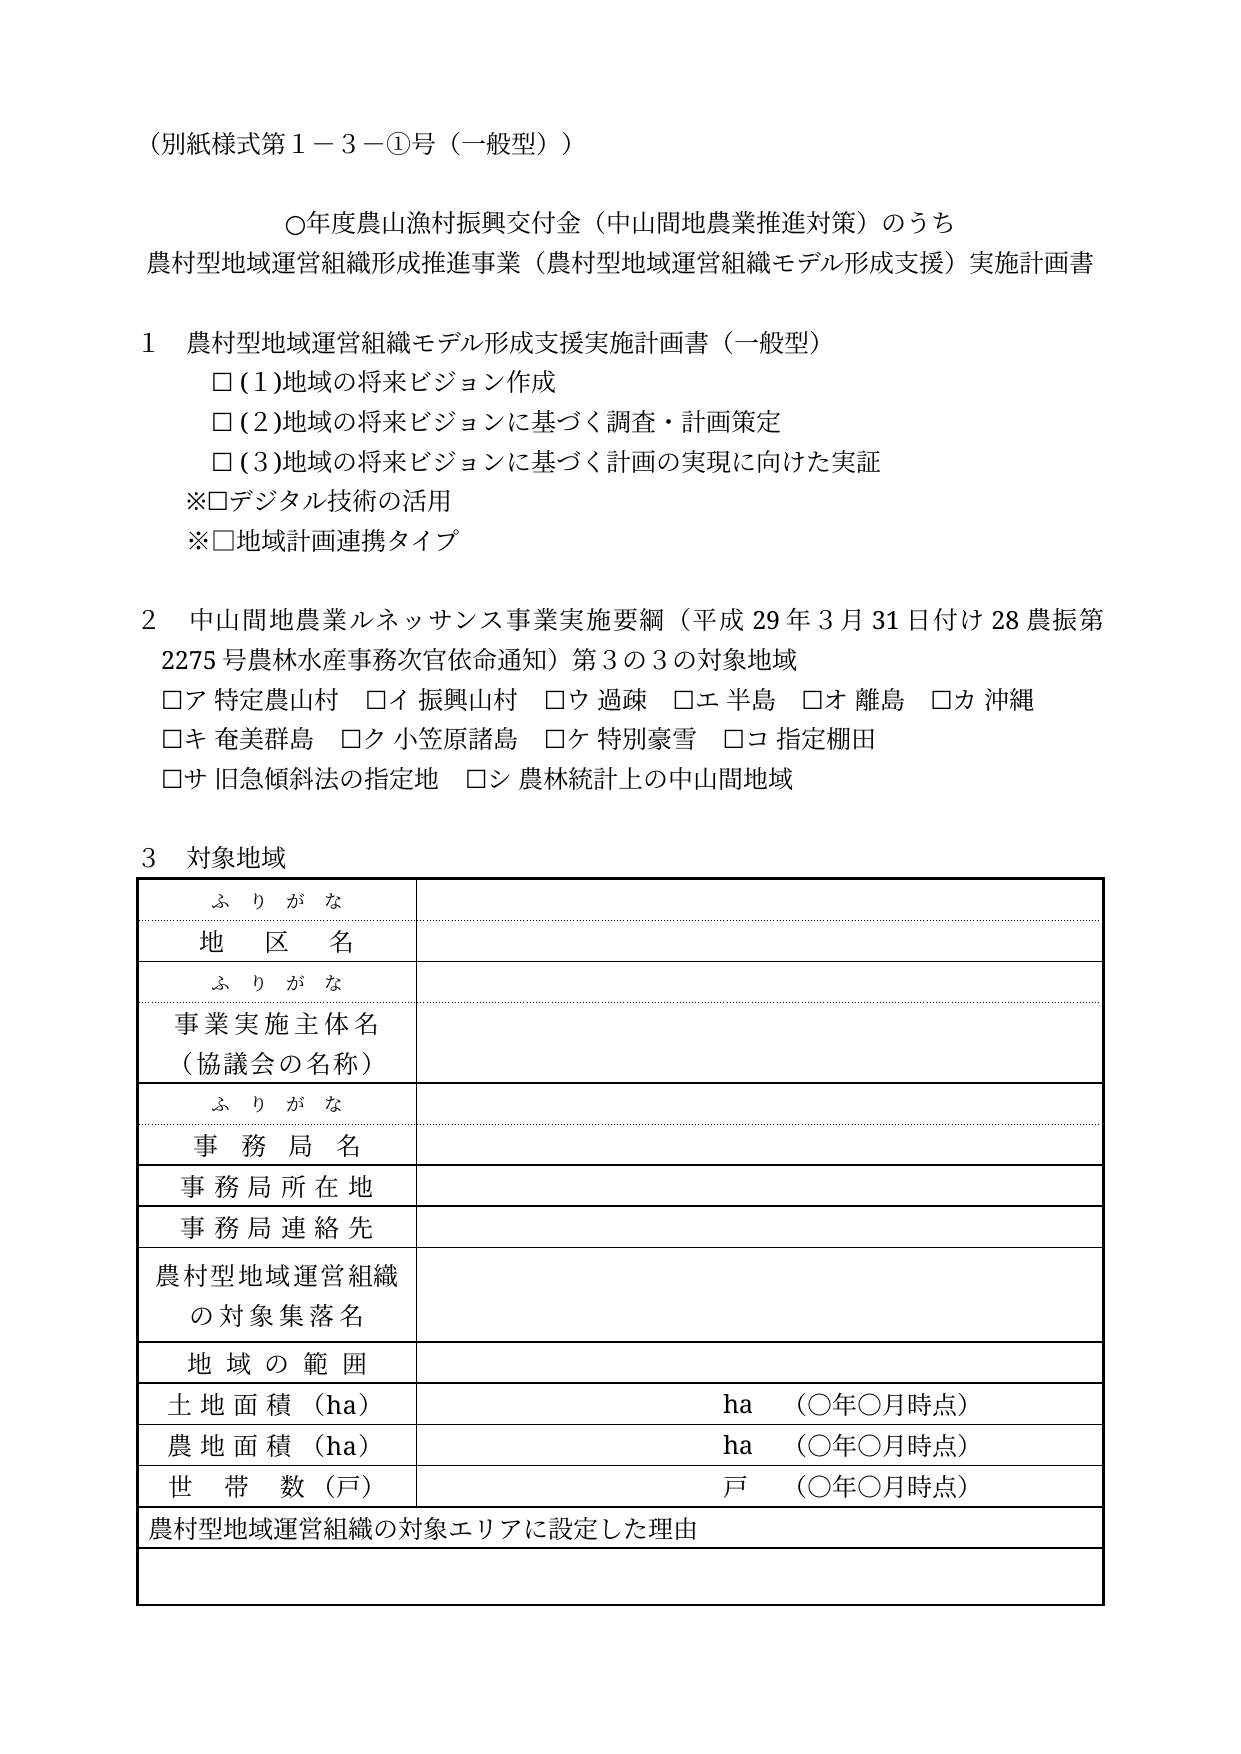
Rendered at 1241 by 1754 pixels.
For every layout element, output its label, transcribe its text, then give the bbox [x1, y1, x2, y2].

table_cell [417, 1425, 712, 1465]
table_header [417, 880, 1102, 920]
table_cell （○年○月時点） [771, 1384, 1102, 1423]
table_cell [417, 1248, 1102, 1341]
table_cell [417, 1002, 1102, 1082]
table_cell 世 帯 数 （戸） [139, 1466, 416, 1506]
table_cell [417, 920, 1102, 961]
table_cell （○年○月時点） [771, 1425, 1102, 1465]
table_cell [417, 1207, 1102, 1247]
table_cell 事務局連絡先 [139, 1207, 416, 1247]
table_cell [417, 1124, 1102, 1164]
table_cell 地区名 [139, 920, 416, 961]
table_cell [417, 1384, 712, 1423]
text （別紙様式第１－３－①号（一般型）） [136, 123, 1104, 163]
text (１)地域の将来ビジョン作成 [136, 361, 1104, 401]
table_cell 農 地 面 積 （ha） [139, 1425, 416, 1465]
table_cell [417, 1343, 1102, 1382]
table_cell [139, 1549, 1102, 1604]
text １ 農村型地域運営組織モデル形成支援実施計画書（一般型） [136, 321, 1104, 361]
table_cell ふりがな [139, 962, 416, 1002]
text ※□地域計画連携タイプ [136, 520, 1104, 559]
table_cell 事務局名 [139, 1124, 416, 1164]
table_cell 地域の範囲 [139, 1343, 416, 1382]
table_cell 土 地 面 積 （ha） [139, 1384, 416, 1423]
table_cell （○年○月時点） [771, 1466, 1102, 1506]
table_cell ha [712, 1384, 771, 1423]
text (２)地域の将来ビジョンに基づく調査・計画策定 [136, 401, 1104, 440]
table_cell [417, 1166, 1102, 1205]
text ※デジタル技術の活用 [136, 480, 1104, 520]
table_cell ふりがな [139, 1084, 416, 1123]
table_cell [417, 1084, 1102, 1123]
table_cell 農村型地域運営組織の対象エリアに設定した理由 [139, 1508, 1102, 1547]
table_cell [417, 1466, 712, 1506]
table_header ふりがな [139, 880, 416, 920]
text ア 特定農山村 イ 振興山村 ウ 過疎 エ 半島 オ 離島 カ 沖縄 [136, 678, 1104, 718]
table_cell 戸 [712, 1466, 771, 1506]
table_cell 事業実施主体名 （協議会の名称） [139, 1002, 416, 1082]
text ○年度農山漁村振興交付金（中山間地農業推進対策）のうち [136, 202, 1104, 242]
table_cell ha [712, 1425, 771, 1465]
text キ 奄美群島 ク 小笠原諸島 ケ 特別豪雪 コ 指定棚田 [136, 718, 1104, 758]
text 農村型地域運営組織形成推進事業（農村型地域運営組織モデル形成支援）実施計画書 [136, 242, 1104, 282]
table_cell [417, 962, 1102, 1002]
text ３ 対象地域 [136, 837, 1104, 877]
text ２ 中山間地農業ルネッサンス事業実施要綱（平成29年３月31日付け28農振第2275号農林水産事務次官依命通知）第３の３の対象地域 [136, 599, 1104, 678]
text (３)地域の将来ビジョンに基づく計画の実現に向けた実証 [136, 440, 1104, 480]
table_cell 事務局所在地 [139, 1166, 416, 1205]
text サ 旧急傾斜法の指定地 シ 農林統計上の中山間地域 [136, 758, 1104, 798]
table_cell 農村型地域運営組織の対象集落名 [139, 1248, 416, 1341]
